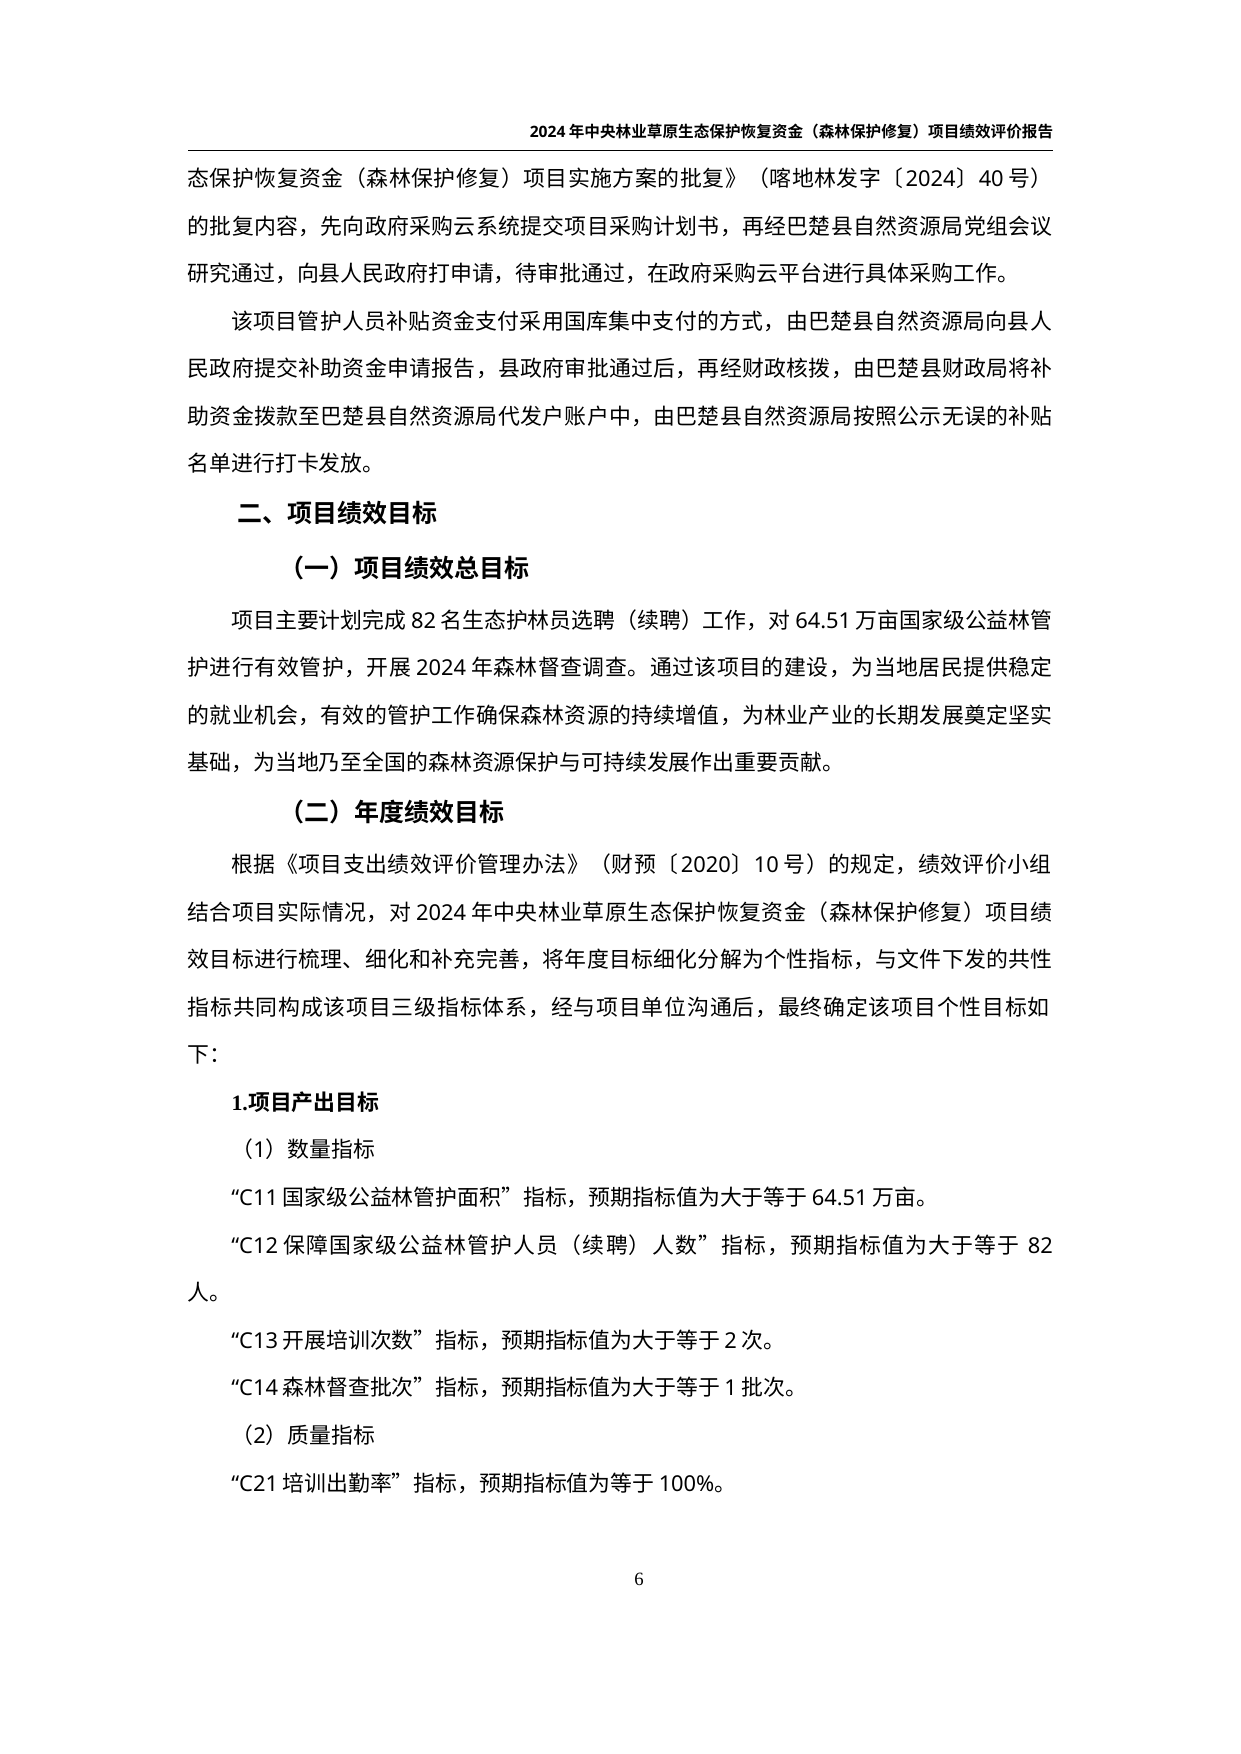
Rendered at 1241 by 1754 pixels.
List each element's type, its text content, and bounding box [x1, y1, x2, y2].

text 根据《项目支出绩效评价管理办法》（财预〔2020〕10号）的规定，绩效评价小组结合项目实际情况，对2024年中央林业草原生态保护恢复资金（森林保护修复）项目绩效目标进行梳理、细化和补充完善，将年度目标细化分解为个性指标，与文件下发的共性指标共同构成该项目三级指标体系，经与项目单位沟通后，最终确定该项目个性目标如下： [187, 847, 1053, 1069]
text 1.项目产出目标 [187, 1085, 1053, 1117]
text “C21培训出勤率”指标，预期指标值为等于100%。 [187, 1466, 1053, 1497]
text （1）数量指标 [187, 1132, 1053, 1164]
text “C11国家级公益林管护面积”指标，预期指标值为大于等于64.51万亩。 [187, 1180, 1053, 1212]
text “C12保障国家级公益林管护人员（续聘）人数”指标，预期指标值为大于等于82人。 [187, 1228, 1053, 1307]
subtitle 二、项目绩效目标 [187, 494, 1053, 530]
text “C14森林督查批次”指标，预期指标值为大于等于1批次。 [187, 1370, 1053, 1402]
text “C13开展培训次数”指标，预期指标值为大于等于2次。 [187, 1323, 1053, 1354]
text 该项目管护人员补贴资金支付采用国库集中支付的方式，由巴楚县自然资源局向县人民政府提交补助资金申请报告，县政府审批通过后，再经财政核拨，由巴楚县财政局将补助资金拨款至巴楚县自然资源局代发户账户中，由巴楚县自然资源局按照公示无误的补贴名单进行打卡发放。 [187, 304, 1053, 478]
subtitle （二）年度绩效目标 [187, 793, 1053, 829]
text 项目主要计划完成82名生态护林员选聘（续聘）工作，对64.51万亩国家级公益林管护进行有效管护，开展2024年森林督查调查。通过该项目的建设，为当地居民提供稳定的就业机会，有效的管护工作确保森林资源的持续增值，为林业产业的长期发展奠定坚实基础，为当地乃至全国的森林资源保护与可持续发展作出重要贡献。 [187, 603, 1053, 777]
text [187, 161, 1053, 288]
text （2）质量指标 [187, 1418, 1053, 1450]
subtitle （一）项目绩效总目标 [187, 548, 1053, 584]
